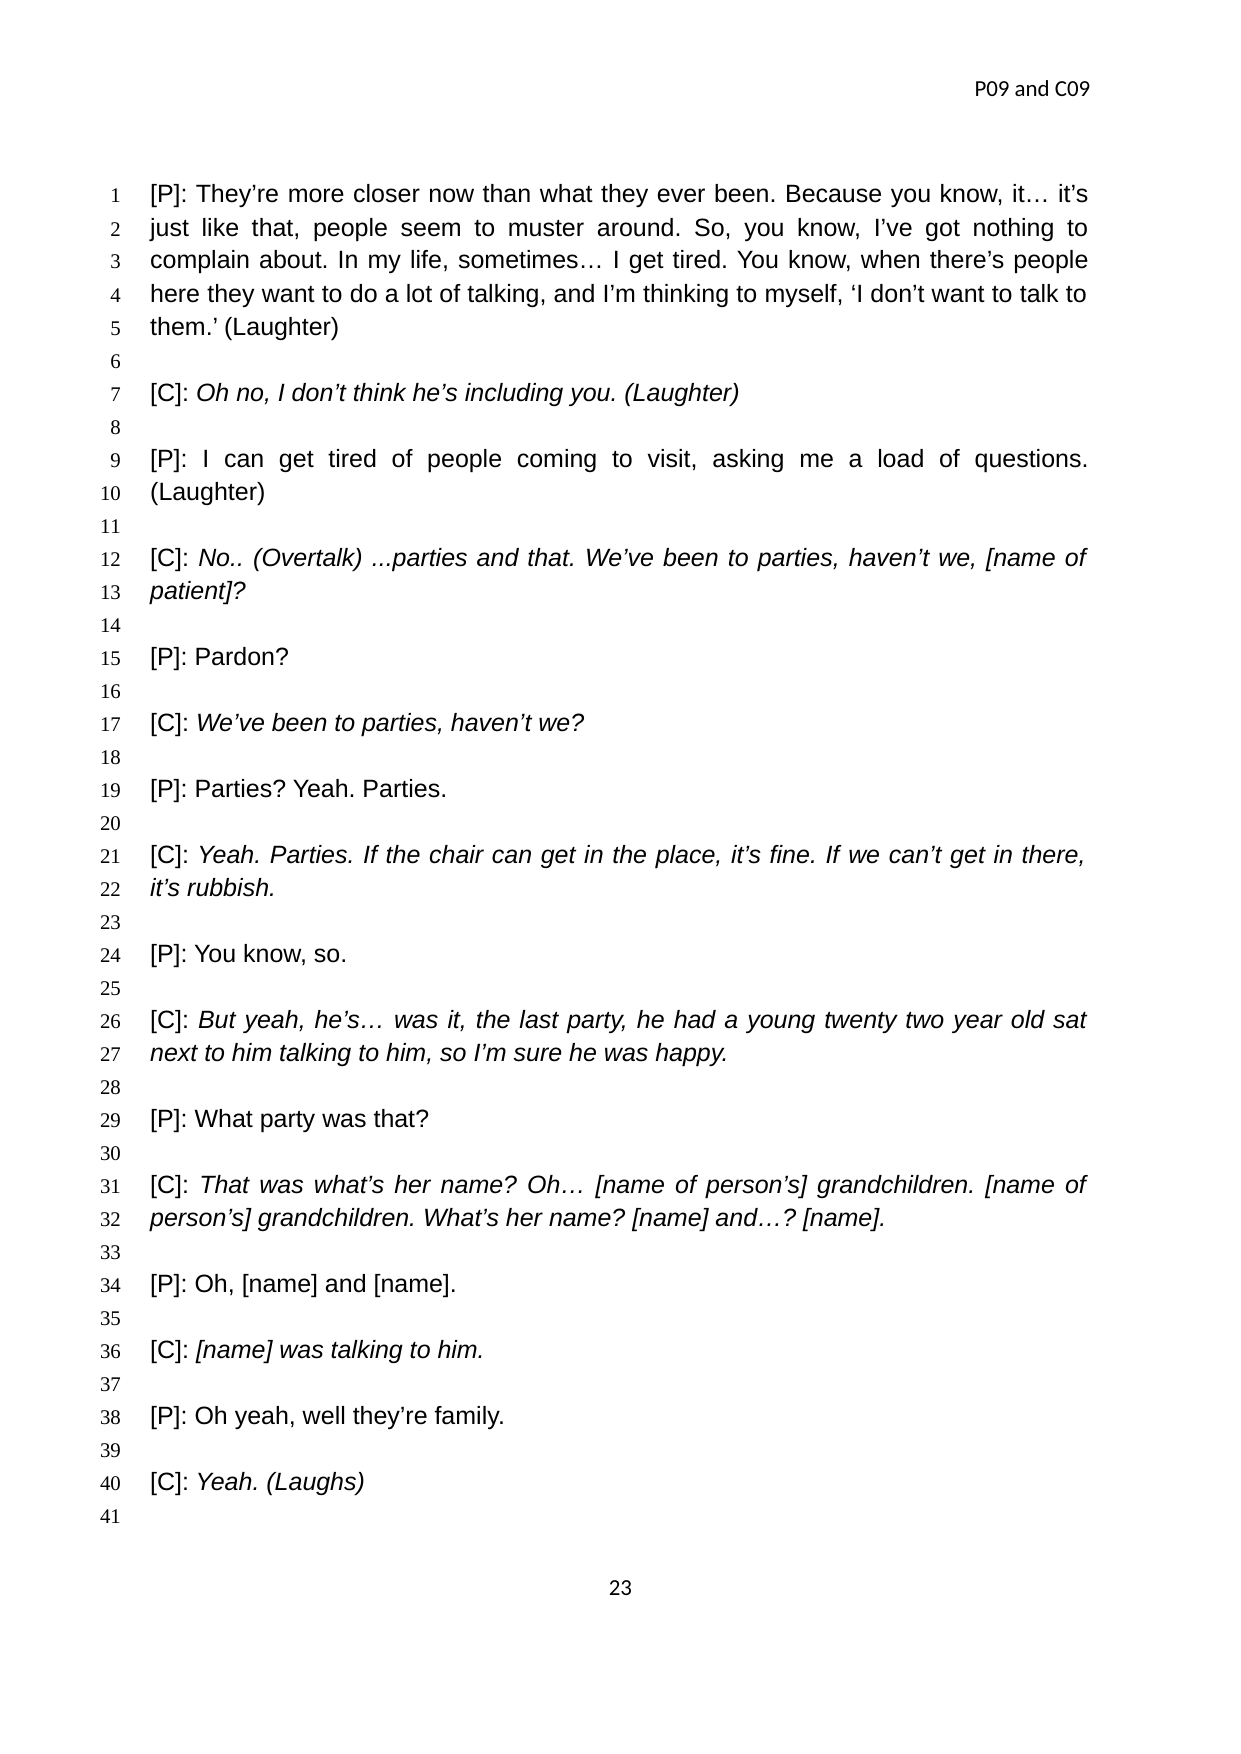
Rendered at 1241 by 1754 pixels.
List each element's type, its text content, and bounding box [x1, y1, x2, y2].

text [C]: Oh no, I don’t think he’s including you. (Laughter) [150, 378, 1090, 406]
text [C]: [name] was talking to him. [150, 1335, 1090, 1364]
text [P]: Oh yeah, well they’re family. [150, 1401, 1090, 1430]
text [C]: Yeah. (Laughs) [150, 1467, 1090, 1496]
text [P]: You know, so. [150, 939, 1090, 968]
text [C]: Yeah. Parties. If the chair can get in the place, it’s fine. If we can’t get in there, it’s rubbish. [150, 840, 1090, 902]
text [C]: No.. (Overtalk) ...parties and that. We’ve been to parties, haven’t we, [name of patient]? [150, 543, 1090, 604]
text [C]: But yeah, he’s… was it, the last party, he had a young twenty two year old sat next to him talking to him, so I’m sure he was happy. [150, 1005, 1090, 1067]
text [P]: They’re more closer now than what they ever been. Because you know, it… it’s just like that, people seem to muster around. So, you know, I’ve got nothing to complain about. In my life, sometimes… I get tired. You know, when there’s people here they want to do a lot of talking, and I’m thinking to myself, ‘I don’t want to talk to them.’ (Laughter) [150, 179, 1090, 340]
text [P]: Parties? Yeah. Parties. [150, 774, 1090, 803]
text [P]: I can get tired of people coming to visit, asking me a load of questions. (Laughter) [150, 444, 1090, 505]
text [P]: Pardon? [150, 642, 1090, 671]
text [P]: What party was that? [150, 1104, 1090, 1133]
text [C]: We’ve been to parties, haven’t we? [150, 708, 1090, 737]
text [C]: That was what’s her name? Oh… [name of person’s] grandchildren. [name of person’s] grandchildren. What’s her name? [name] and…? [name]. [150, 1170, 1090, 1232]
text [P]: Oh, [name] and [name]. [150, 1269, 1090, 1298]
